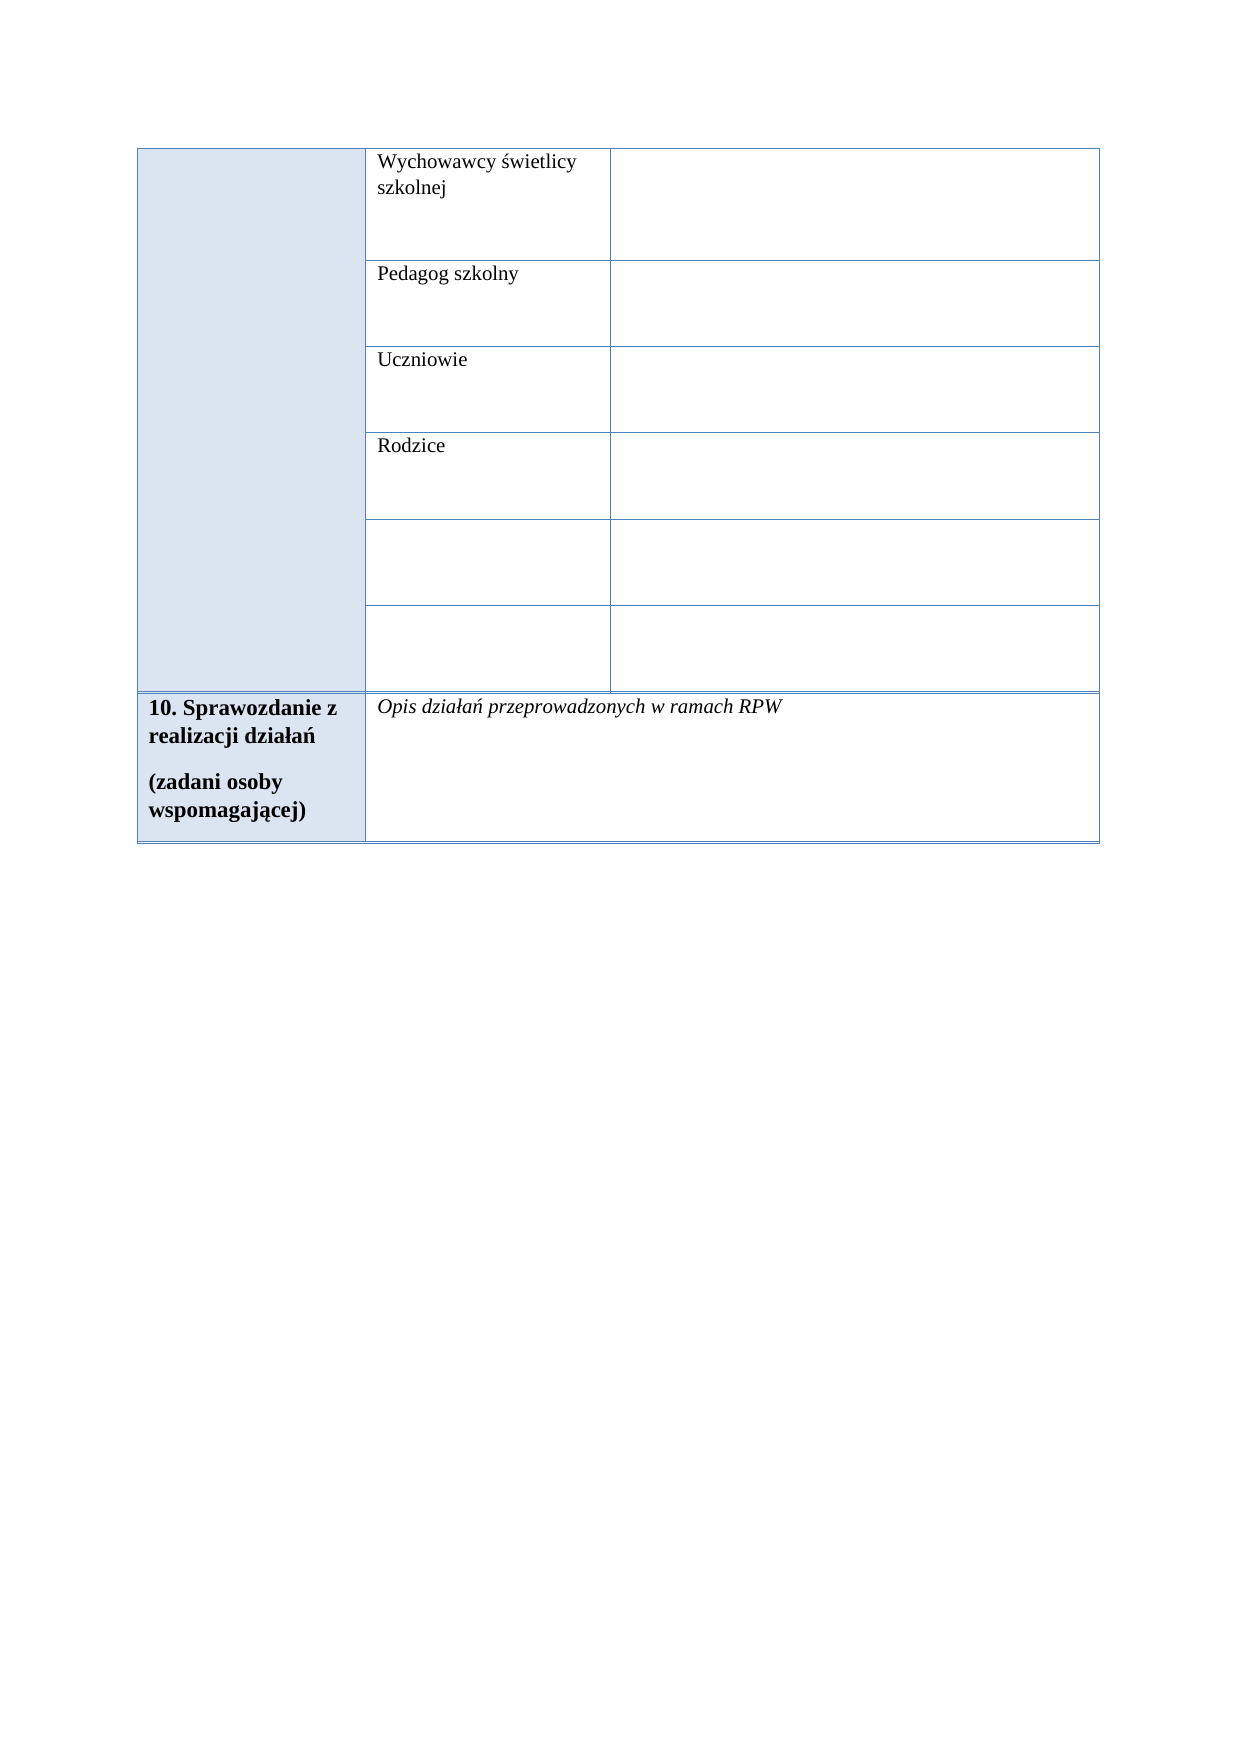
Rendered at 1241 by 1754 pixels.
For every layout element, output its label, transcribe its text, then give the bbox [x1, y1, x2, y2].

table_cell [611, 347, 1099, 432]
table_cell [611, 606, 1099, 691]
table_cell [611, 433, 1099, 518]
table_cell Wychowawcy świetlicy szkolnej [366, 149, 610, 260]
table_cell Rodzice [366, 433, 610, 518]
table_cell Uczniowie [366, 347, 610, 432]
table_cell [611, 520, 1099, 605]
table_cell 10. Sprawozdanie z realizacji działań (zadani osoby wspomagającej) [138, 694, 365, 841]
table_cell [611, 149, 1099, 260]
table_cell [366, 520, 610, 605]
table_cell Pedagog szkolny [366, 261, 610, 346]
table_cell [366, 606, 610, 691]
table_cell Opis działań przeprowadzonych w ramach RPW [366, 694, 1099, 841]
table_cell [611, 261, 1099, 346]
